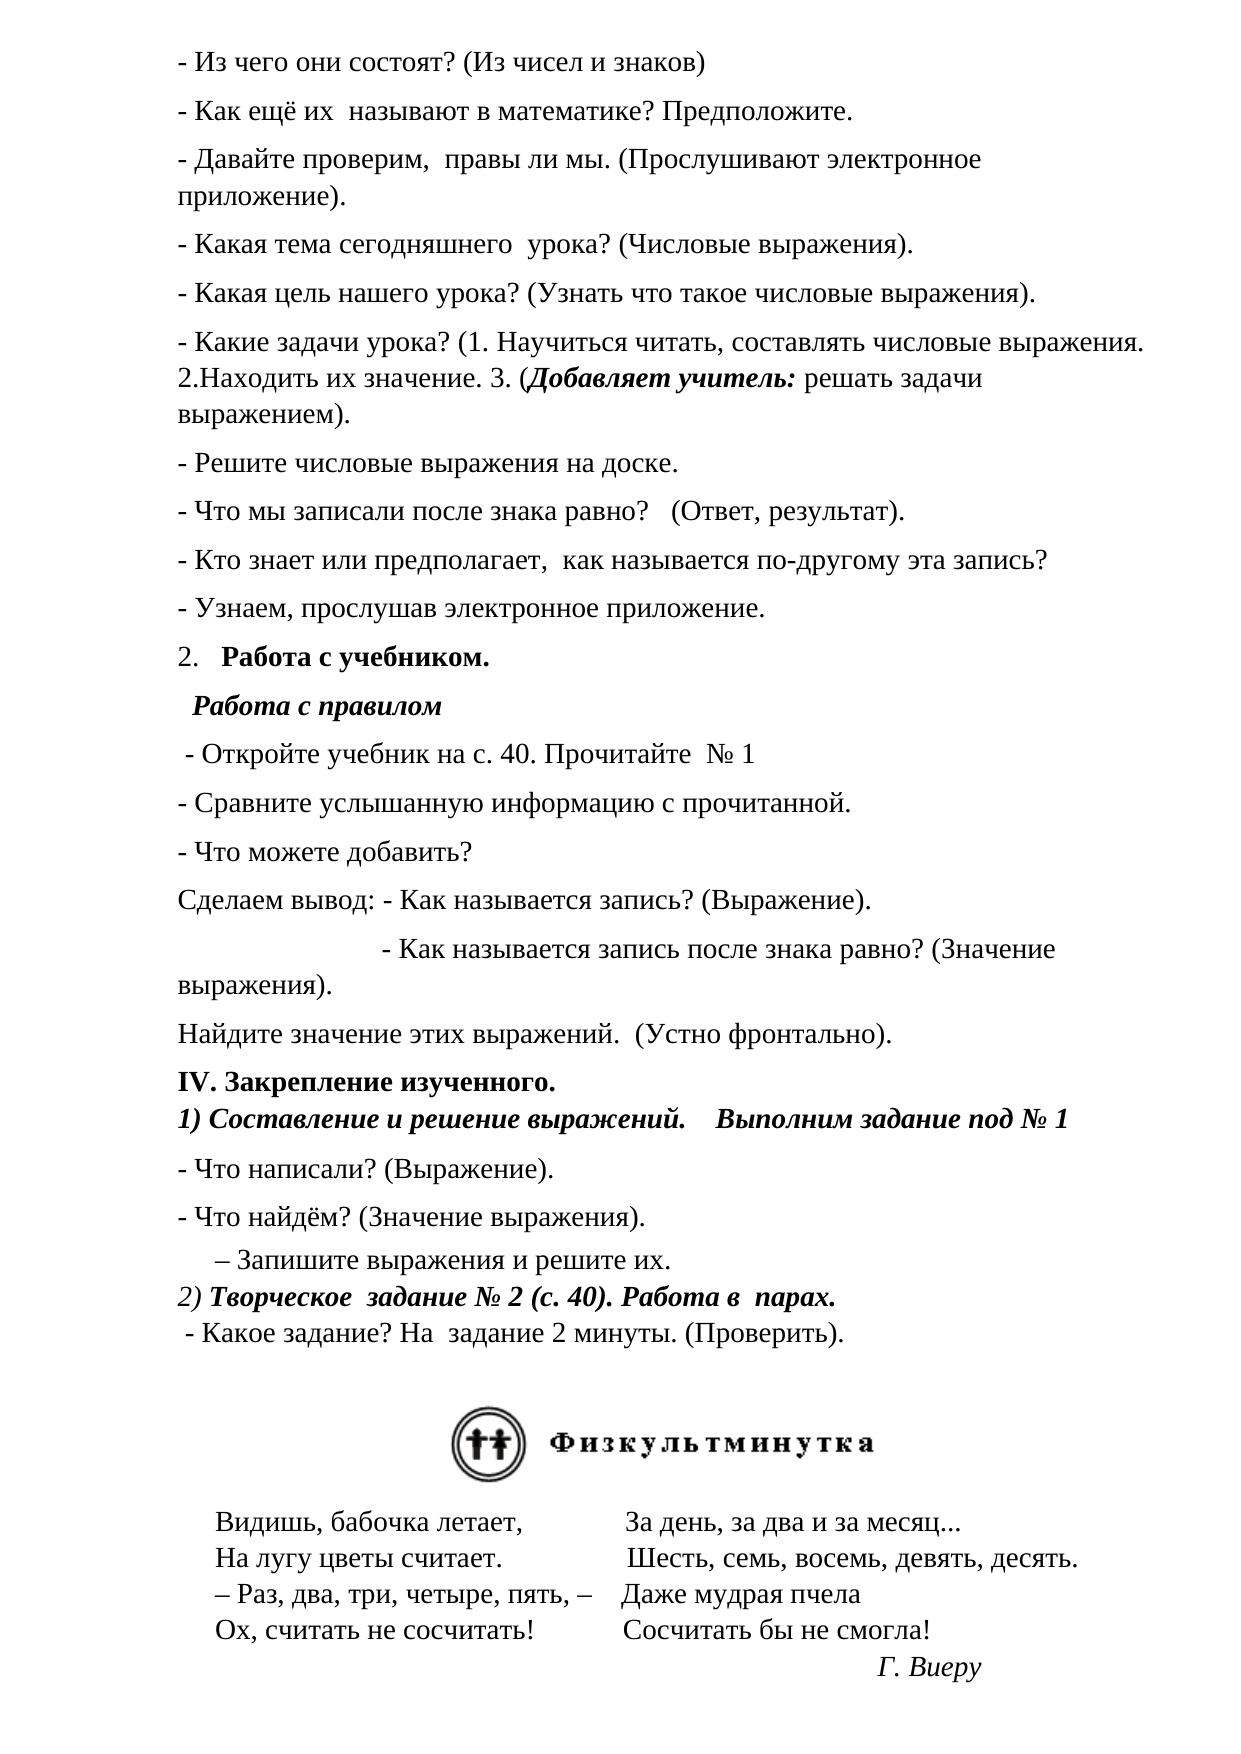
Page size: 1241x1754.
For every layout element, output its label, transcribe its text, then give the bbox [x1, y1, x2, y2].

text - Решите числовые выражения на доске. [177, 445, 1152, 478]
text - Как называется запись после знака равно? (Значение выражения). [177, 931, 1152, 1001]
text Ох, считать не сосчитать! Сосчитать бы не смогла! [215, 1612, 1152, 1646]
text Сделаем вывод: - Как называется запись? (Выражение). [177, 882, 1152, 916]
text - Что написали? (Выражение). [177, 1151, 1152, 1184]
text - Какие задачи урока? (1. Научиться читать, составлять числовые выражения. 2.Находить их значение. 3. (Добавляет учитель: решать задачи выражением). [177, 324, 1152, 429]
text - Кто знает или предполагает, как называется по-другому эта запись? [177, 542, 1152, 576]
text - Какая цель нашего урока? (Узнать что такое числовые выражения). [177, 275, 1152, 309]
text На лугу цветы считает. Шесть, семь, восемь, девять, десять. [215, 1540, 1152, 1574]
text - Какая тема сегодняшнего урока? (Числовые выражения). [177, 226, 1152, 260]
text 2. Работа с учебником. [177, 639, 1152, 673]
text – Запишите выражения и решите их. [177, 1242, 1152, 1275]
text - Что можете добавить? [177, 834, 1152, 867]
text - Откройте учебник на с. 40. Прочитайте № 1 [177, 737, 1152, 770]
text - Какое задание? На задание 2 минуты. (Проверить). [177, 1316, 1152, 1349]
text - Сравните услышанную информацию с прочитанной. [177, 785, 1152, 819]
text – Раз, два, три, четыре, пять, – Даже мудрая пчела [215, 1576, 1152, 1610]
text - Как ещё их называют в математике? Предположите. [177, 93, 1152, 127]
text - Из чего они состоят? (Из чисел и знаков) [177, 44, 1152, 78]
text - Что найдём? (Значение выражения). [177, 1199, 1152, 1233]
text Найдите значение этих выражений. (Устно фронтально). [177, 1016, 1152, 1049]
text Г. Виеру [177, 1649, 1152, 1682]
text - Узнаем, прослушав электронное приложение. [177, 591, 1152, 624]
text - Давайте проверим, правы ли мы. (Прослушивают электронное приложение). [177, 142, 1152, 211]
text Работа с правилом [177, 688, 1152, 721]
text 2) Творческое задание № 2 (с. 40). Работа в парах. [177, 1279, 1152, 1312]
text Видишь, бабочка летает, За день, за два и за месяц... [215, 1504, 1152, 1538]
picture [438, 1395, 891, 1495]
text - Что мы записали после знака равно? (Ответ, результат). [177, 493, 1152, 527]
text IV. Закрепление изученного. 1) Составление и решение выражений. Выполним задание под № 1 [177, 1064, 1152, 1135]
